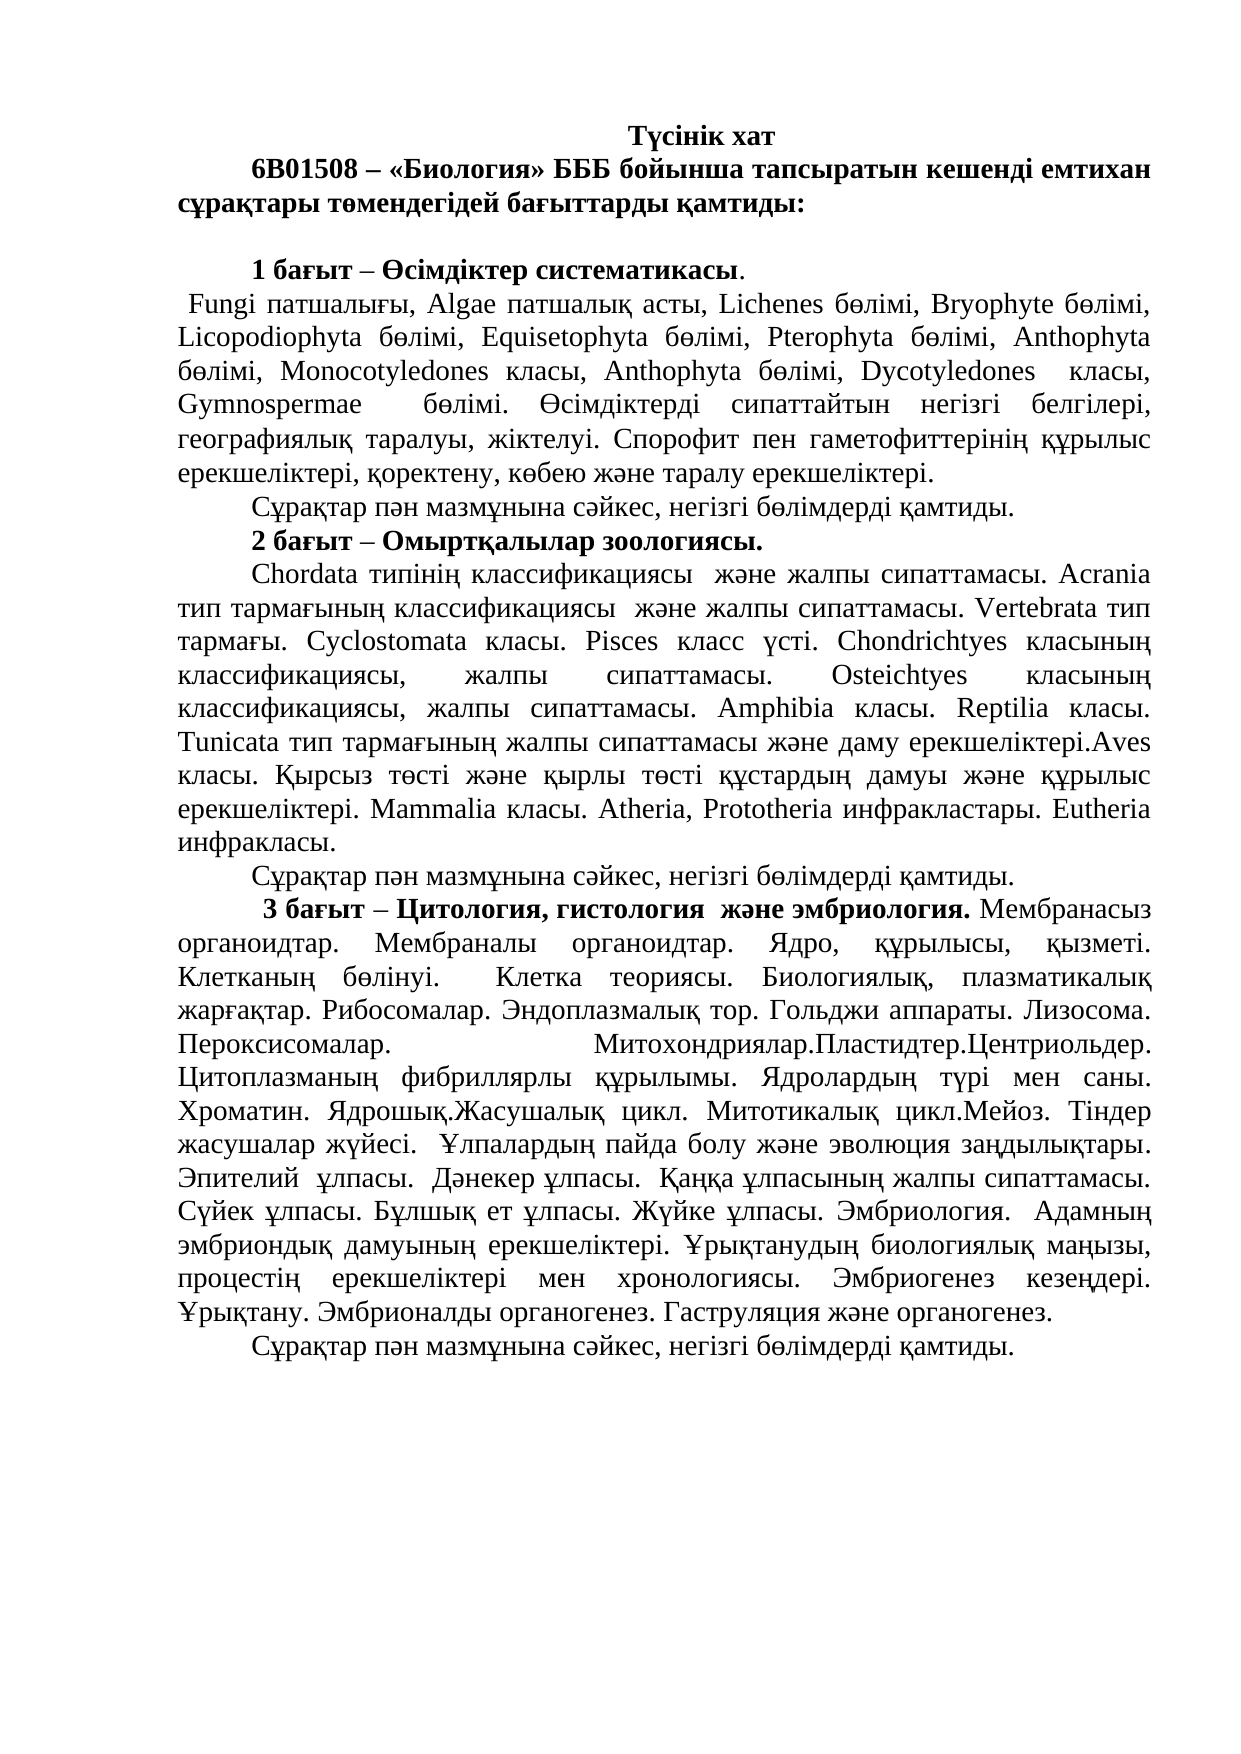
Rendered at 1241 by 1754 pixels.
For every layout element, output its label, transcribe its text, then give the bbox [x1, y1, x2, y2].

text Chordata типінің классификациясы және жалпы сипаттамасы. Acrania тип тармағының классификациясы және жалпы сипаттамасы. Vertebrata тип тармағы. Cyclostomata класы. Pisces класс үсті. Chondrichtyes класының классификациясы, жалпы сипаттамасы. Osteichtyes класының классификациясы, жалпы сипаттамасы. Аmphibia класы. Reptilia класы. Tunicata тип тармағының жалпы сипаттамасы және даму ерекшеліктері.Aves класы. Қырсыз төсті және қырлы төсті құстардың дамуы және құрылыс ерекшеліктері. Mammalia класы. Аtheriа, Рrоtotheriа инфракластары. Eutheria инфракласы. [177, 556, 1152, 858]
text Сұрақтар пән мазмұнына сәйкес, негізгі бөлімдерді қамтиды. [177, 1328, 1152, 1361]
text Сұрақтар пән мазмұнына сәйкес, негізгі бөлімдерді қамтиды. [177, 489, 1152, 523]
text 3 бағыт – Цитология, гистология және эмбриология. Мембранасыз органоидтар. Мембраналы органоидтар. Ядро, құрылысы, қызметі. Клетканың бөлінуі. Клетка теориясы. Биологиялық, плазматикалық жарғақтар. Рибосомалар. Эндоплазмалық тор. Гольджи аппараты. Лизосома. Пероксисомалар. Митохондриялар.Пластидтер.Центриольдер. Цитоплазманың фибриллярлы құрылымы. Ядролардың түрі мен саны. Хроматин. Ядрошық.Жасушалық цикл. Митотикалық цикл.Мейоз. Тіндер жасушалар жүйесі. Ұлпалардың пайда болу және эволюция заңдылықтары. Эпителий ұлпасы. Дәнекер ұлпасы. Қаңқа ұлпасының жалпы сипаттамасы. Сүйек ұлпасы. Бұлшық ет ұлпасы. Жүйке ұлпасы. Эмбриология. Адамның эмбриондық дамуының ерекшеліктері. Ұрықтанудың биологиялық маңызы, процестің ерекшеліктері мен хронологиясы. Эмбриогенез кезеңдері. Ұрықтану. Эмбрионалды органогенез. Гаструляция және органогенез. [177, 892, 1152, 1328]
text Түсінік хат [177, 118, 1152, 152]
text 2 бағыт – Омыртқалылар зоологиясы. [177, 523, 1152, 556]
text 1 бағыт – Өсімдіктер систематикасы. [177, 252, 1152, 286]
text Fungi патшалығы, Algae патшалық асты, Lichenes бөлімі, Bryophyte бөлімі, Licopodiophyta бөлімі, Equisetophyta бөлімі, Pterophyta бөлімі, Anthophyta бөлімі, Monocotyledones класы, Anthophyta бөлімі, Dycotyledones класы, Gymnospermae бөлімі. Өсімдіктерді сипаттайтын негізгі белгілері, географиялық таралуы, жіктелуі. Спорофит пен гаметофиттерінің құрылыс ерекшеліктері, қоректену, көбею және таралу ерекшеліктері. [177, 286, 1152, 489]
text Сұрақтар пән мазмұнына сәйкес, негізгі бөлімдерді қамтиды. [177, 858, 1152, 892]
text 6В01508 – «Биология» БББ бойынша тапсыратын кешенді емтихан сұрақтары төмендегідей бағыттарды қамтиды: [177, 152, 1152, 219]
